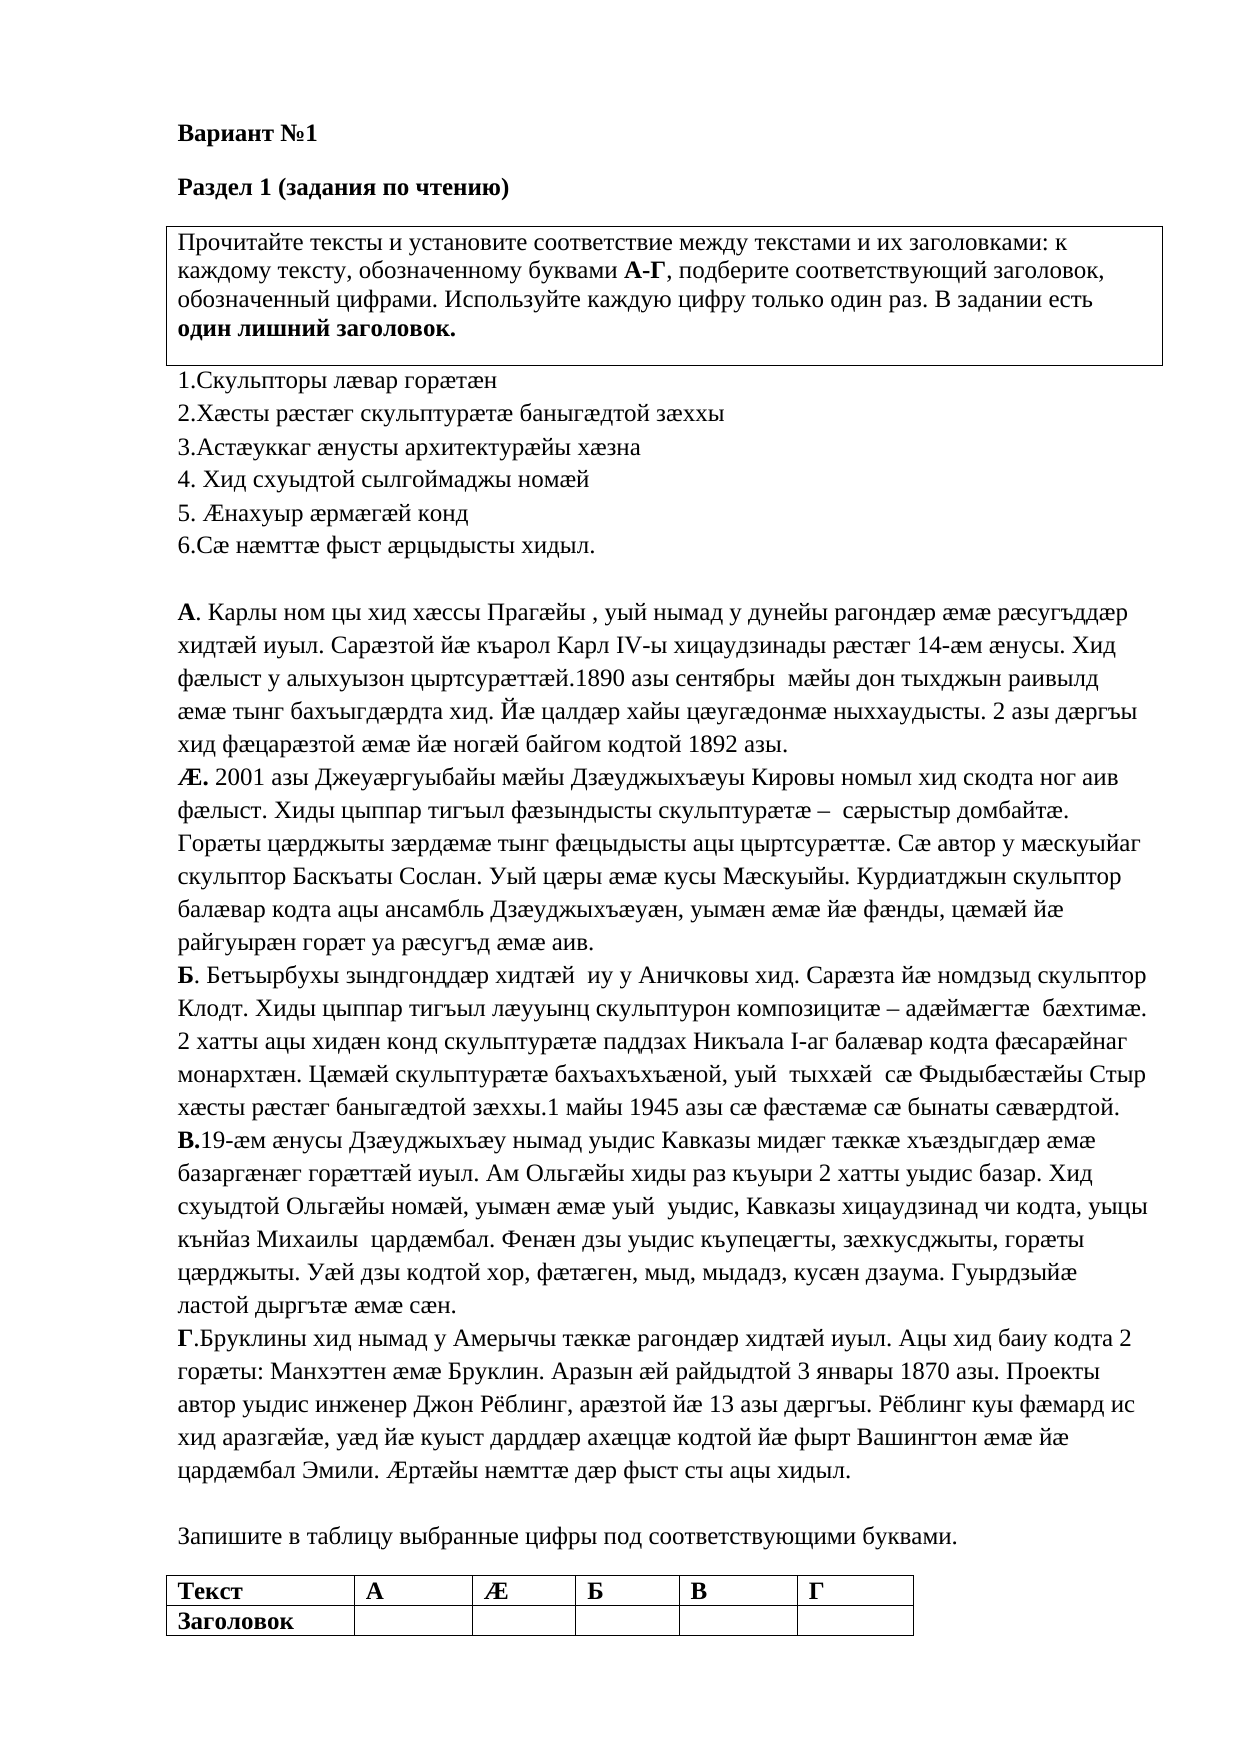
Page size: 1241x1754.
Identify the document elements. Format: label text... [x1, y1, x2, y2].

text 2.Хæсты рæстæг скульптурæтæ баныгæдтой зæххы [177, 398, 1152, 427]
text Æ. 2001 азы Джеуæргуыбайы мæйы Дзæуджыхъæуы Кировы номыл хид скодта ног аив фæлыст. Хиды цыппар тигъыл фæзындысты скульптурæтæ – сæрыстыр домбайтæ. Горæты цæрджыты зæрдæмæ тынг фæцыдысты ацы цыртсурæттæ. Сæ автор у мæскуыйаг скульптор Баскъаты Сослан. Уый цæры æмæ кусы Мæскуыйы. Курдиатджын скульптор балæвар кодта ацы ансамбль Дзæуджыхъæуæн, уымæн æмæ йæ фæнды, цæмæй йæ райгуырæн горæт уа рæсугъд æмæ аив. [177, 762, 1152, 956]
text 3.Астæуккаг æнусты архитектурæйы хæзна [177, 432, 1152, 460]
table_header Прочитайте тексты и установите соответствие между текстами и их заголовками: к каждому тексту, обозначенному буквами А-Г, подберите соответствующий заголовок, обозначенный цифрами. Используйте каждую цифру только один раз. В задании есть один лишний заголовок. [167, 227, 1162, 364]
text Запишите в таблицу выбранные цифры под соответствующими буквами. [177, 1521, 1152, 1550]
table_cell [576, 1606, 679, 1635]
table_cell [355, 1606, 472, 1635]
table_cell [473, 1606, 575, 1635]
text 5. Æнахуыр æрмæгæй конд [177, 498, 1152, 526]
text Г.Бруклины хид нымад у Амерычы тæккæ рагондæр хидтæй иуыл. Ацы хид баиу кодта 2 горæты: Манхэттен æмæ Бруклин. Аразын æй райдыдтой 3 январы 1870 азы. Проекты автор уыдис инженер Джон Рёблинг, арæзтой йæ 13 азы дæргъы. Рёблинг куы фæмард ис хид аразгæйæ, уæд йæ куыст дарддæр ахæццæ кодтой йæ фырт Вашингтон æмæ йæ цардæмбал Эмили. Æртæйы нæмттæ дæр фыст сты ацы хидыл. [177, 1323, 1152, 1484]
table_header А [355, 1576, 472, 1605]
text Б. Бетъырбухы зындгонддæр хидтæй иу у Аничковы хид. Сарæзта йæ номдзыд скульптор Клодт. Хиды цыппар тигъыл лæууынц скульптурон композицитæ – адæймæгтæ бæхтимæ. 2 хатты ацы хидæн конд скульптурæтæ паддзах Никъала I-аг балæвар кодта фæсарæйнаг монархтæн. Цæмæй скульптурæтæ бахъахъхъæной, уый тыххæй сæ Фыдыбæстæйы Стыр хæсты рæстæг баныгæдтой зæххы.1 майы 1945 азы сæ фæстæмæ сæ бынаты сæвæрдтой. [177, 960, 1152, 1121]
text В.19-æм æнусы Дзæуджыхъæу нымад уыдис Кавказы мидæг тæккæ хъæздыгдæр æмæ базаргæнæг горæттæй иуыл. Ам Ольгæйы хиды раз къуыри 2 хатты уыдис базар. Хид схуыдтой Ольгæйы номæй, уымæн æмæ уый уыдис, Кавказы хицаудзинад чи кодта, уыцы кънйаз Михаилы цардæмбал. Фенæн дзы уыдис къупецæгты, зæхкусджыты, горæты цæрджыты. Уæй дзы кодтой хор, фæтæген, мыд, мыдадз, кусæн дзаума. Гуырдзыйæ ластой дыргътæ æмæ сæн. [177, 1125, 1152, 1319]
table_cell Заголовок [167, 1606, 354, 1635]
text А. Карлы ном цы хид хæссы Прагæйы , уый нымад у дунейы рагондæр æмæ рæсугъддæр хидтæй иуыл. Сарæзтой йæ къарол Карл IV-ы хицаудзинады рæстæг 14-æм æнусы. Хид фæлыст у алыхуызон цыртсурæттæй.1890 азы сентябры мæйы дон тыхджын раивылд æмæ тынг бахъыгдæрдта хид. Йæ цалдæр хайы цæугæдонмæ ныххаудысты. 2 азы дæргъы хид фæцарæзтой æмæ йæ ногæй байгом кодтой 1892 азы. [177, 597, 1152, 757]
table_cell [680, 1606, 797, 1635]
table_header Г [798, 1576, 913, 1605]
table_header Æ [473, 1576, 575, 1605]
text 1.Скульпторы лæвар горæтæн [177, 366, 1152, 394]
table_header Текст [167, 1576, 354, 1605]
text 6.Сæ нæмттæ фыст æрцыдысты хидыл. [177, 531, 1152, 559]
text Вариант №1 [177, 118, 1152, 147]
table_header Б [576, 1576, 679, 1605]
table_header В [680, 1576, 797, 1605]
table_cell [798, 1606, 913, 1635]
text Раздел 1 (задания по чтению) [177, 172, 1152, 201]
text 4. Хид схуыдтой сылгоймаджы номæй [177, 464, 1152, 493]
